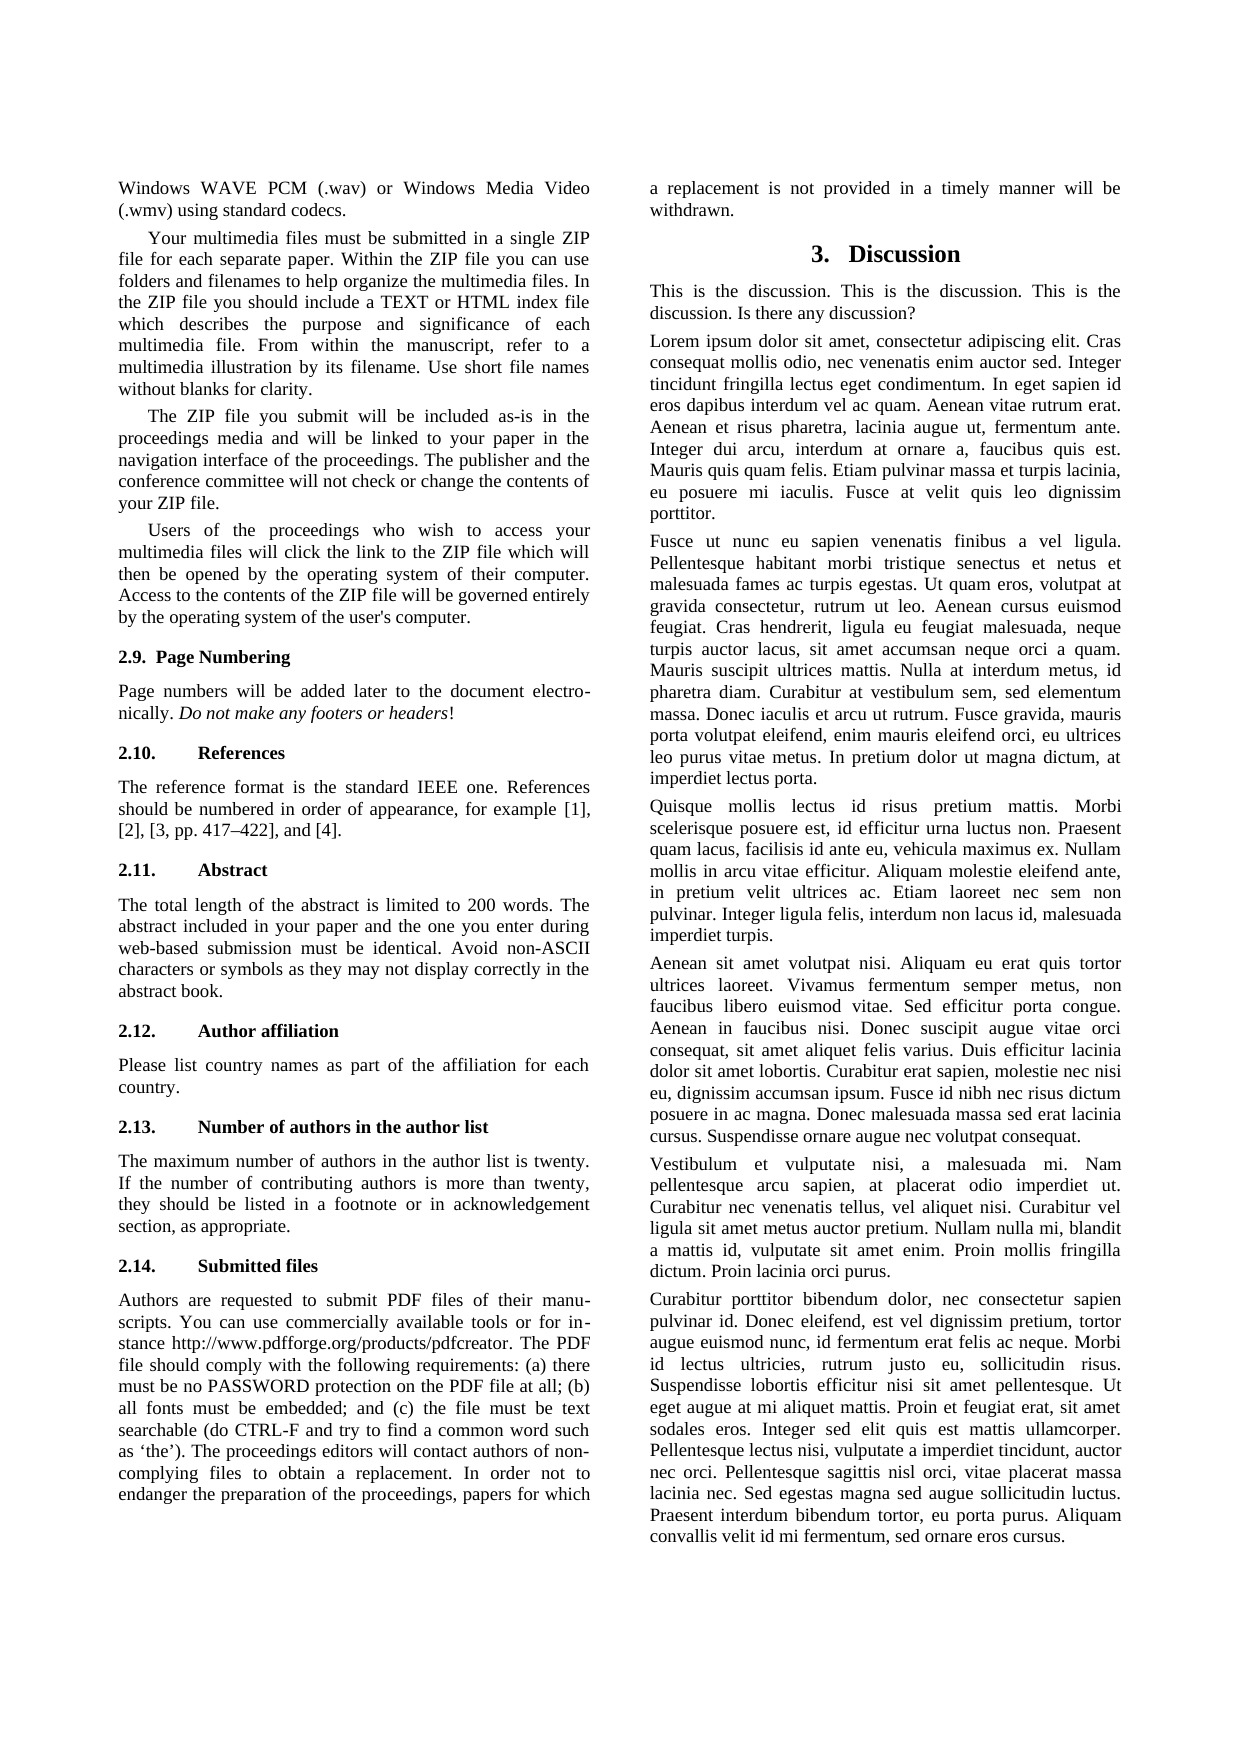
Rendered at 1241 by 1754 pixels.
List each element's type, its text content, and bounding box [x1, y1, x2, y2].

text Fusce ut nunc eu sapien venenatis finibus a vel ligula. Pellentesque habitant morbi tristique senectus et netus et malesuada fames ac turpis egestas. Ut quam eros, volutpat at gravida consectetur, rutrum ut leo. Aenean cursus euismod feugiat. Cras hendrerit, ligula eu feugiat malesuada, neque turpis auctor lacus, sit amet accumsan neque orci a quam. Mauris suscipit ultrices mattis. Nulla at interdum metus, id pharetra diam. Curabitur at vestibulum sem, sed elementum massa. Donec iaculis et arcu ut rutrum. Fusce gravida, mauris porta volutpat eleifend, enim mauris eleifend orci, eu ultrices leo purus vitae metus. In pretium dolor ut magna dictum, at imperdiet lectus porta. [649, 530, 1122, 789]
text Authors are requested to submit PDF files of their manuscripts. You can use commercially available tools or for instance http://www.pdfforge.org/products/pdfcreator. The PDF file should comply with the following requirements: (a) there must be no PASSWORD protection on the PDF file at all; (b) all fonts must be embedded; and (c) the file must be text searchable (do CTRL-F and try to find a common word such as ‘the’). The proceedings editors will contact authors of non-complying files to obtain a replacement. In order not to endanger the preparation of the proceedings, papers for which a replacement is not provided in a timely manner will be withdrawn. [118, 1289, 591, 1505]
text The total length of the abstract is limited to 200 words. The abstract included in your paper and the one you enter during web-based submission must be identical. Avoid non-ASCII characters or symbols as they may not display correctly in the abstract book. [118, 893, 591, 1001]
subtitle Submitted files [118, 1255, 591, 1277]
subtitle Discussion [649, 239, 1122, 268]
text The ZIP file you submit will be included as-is in the proceedings media and will be linked to your paper in the navigation interface of the proceedings. The publisher and the conference committee will not check or change the contents of your ZIP file. [118, 405, 591, 513]
subtitle Author affiliation [118, 1020, 591, 1042]
text Users of the proceedings who wish to access your multimedia files will click the link to the ZIP file which will then be opened by the operating system of their computer. Access to the contents of the ZIP file will be governed entirely by the operating system of the user's computer. [118, 519, 591, 627]
text Curabitur porttitor bibendum dolor, nec consectetur sapien pulvinar id. Donec eleifend, est vel dignissim pretium, tortor augue euismod nunc, id fermentum erat felis ac neque. Morbi id lectus ultricies, rutrum justo eu, sollicitudin risus. Suspendisse lobortis efficitur nisi sit amet pellentesque. Ut eget augue at mi aliquet mattis. Proin et feugiat erat, sit amet sodales eros. Integer sed elit quis est mattis ullamcorper. Pellentesque lectus nisi, vulputate a imperdiet tincidunt, auctor nec orci. Pellentesque sagittis nisl orci, vitae placerat massa lacinia nec. Sed egestas magna sed augue sollicitudin luctus. Praesent interdum bibendum tortor, eu porta purus. Aliquam convallis velit id mi fermentum, sed ornare eros cursus. [649, 1288, 1122, 1547]
text Please list country names as part of the affiliation for each country. [118, 1054, 591, 1097]
text Aenean sit amet volutpat nisi. Aliquam eu erat quis tortor ultrices laoreet. Vivamus fermentum semper metus, non faucibus libero euismod vitae. Sed efficitur porta congue. Aenean in faucibus nisi. Donec suscipit augue vitae orci consequat, sit amet aliquet felis varius. Duis efficitur lacinia dolor sit amet lobortis. Curabitur erat sapien, molestie nec nisi eu, dignissim accumsan ipsum. Fusce id nibh nec risus dictum posuere in ac magna. Donec malesuada massa sed erat lacinia cursus. Suspendisse ornare augue nec volutpat consequat. [649, 952, 1122, 1146]
text Your multimedia files must be submitted in a single ZIP file for each separate paper. Within the ZIP file you can use folders and filenames to help organize the multimedia files. In the ZIP file you should include a TEXT or HTML index file which describes the purpose and significance of each multimedia file. From within the manuscript, refer to a multimedia illustration by its filename. Use short file names without blanks for clarity. [118, 227, 591, 399]
text This is the discussion. This is the discussion. This is the discussion. Is there any discussion? [649, 280, 1122, 323]
text Lorem ipsum dolor sit amet, consectetur adipiscing elit. Cras consequat mollis odio, nec venenatis enim auctor sed. Integer tincidunt fringilla lectus eget condimentum. In eget sapien id eros dapibus interdum vel ac quam. Aenean vitae rutrum erat. Aenean et risus pharetra, lacinia augue ut, fermentum ante. Integer dui arcu, interdum at ornare a, faucibus quis est. Mauris quis quam felis. Etiam pulvinar massa et turpis lacinia, eu posuere mi iaculis. Fusce at velit quis leo dignissim porttitor. [649, 330, 1122, 524]
subtitle Number of authors in the author list [118, 1116, 591, 1137]
subtitle Page Numbering [118, 646, 591, 667]
text The reference format is the standard IEEE one. References should be numbered in order of appearance, for example [1], [2], [3, pp. 417–422], and [4]. [118, 776, 591, 841]
text Page numbers will be added later to the document electronically. Do not make any footers or headers! [118, 680, 591, 723]
text Quisque mollis lectus id risus pretium mattis. Morbi scelerisque posuere est, id efficitur urna luctus non. Praesent quam lacus, facilisis id ante eu, vehicula maximus ex. Nullam mollis in arcu vitae efficitur. Aliquam molestie eleifend ante, in pretium velit ultrices ac. Etiam laoreet nec sem non pulvinar. Integer ligula felis, interdum non lacus id, malesuada imperdiet turpis. [649, 795, 1122, 946]
subtitle Abstract [118, 859, 591, 881]
subtitle References [118, 742, 591, 763]
text The maximum number of authors in the author list is twenty. If the number of contributing authors is more than twenty, they should be listed in a footnote or in acknowledgement section, as appropriate. [118, 1150, 591, 1236]
text Vestibulum et vulputate nisi, a malesuada mi. Nam pellentesque arcu sapien, at placerat odio imperdiet ut. Curabitur nec venenatis tellus, vel aliquet nisi. Curabitur vel ligula sit amet metus auctor pretium. Nullam nulla mi, blandit a mattis id, vulputate sit amet enim. Proin mollis fringilla dictum. Proin lacinia orci purus. [649, 1152, 1122, 1282]
